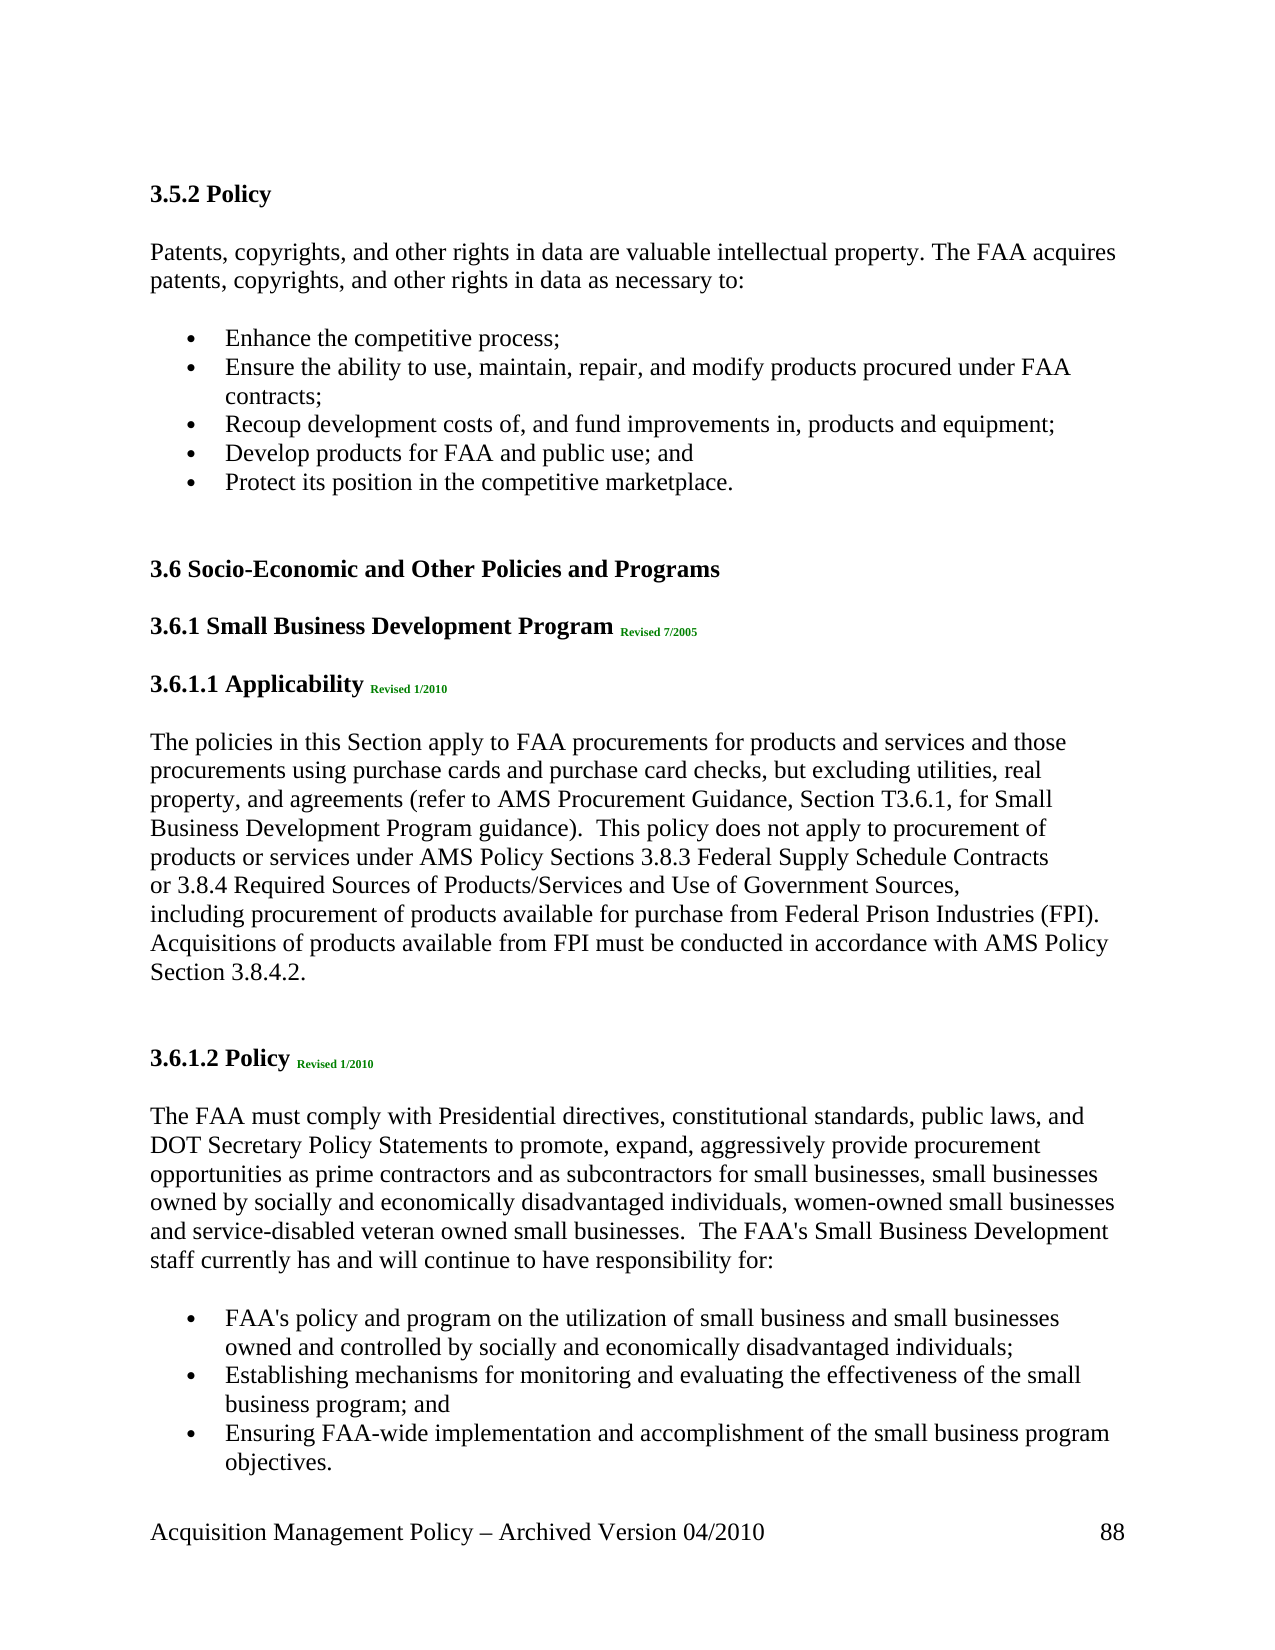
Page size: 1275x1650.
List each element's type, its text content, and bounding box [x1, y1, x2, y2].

list FAA's policy and program on the utilization of small business and small businesses owned and controlled by socially and economically disadvantaged individuals; [187, 1303, 1125, 1360]
list Establishing mechanisms for monitoring and evaluating the effectiveness of the small business program; and [187, 1360, 1125, 1418]
list Enhance the competitive process; [187, 323, 1125, 352]
text 3.6.1 Small Business Development Program Revised 7/2005 [150, 582, 1125, 640]
text 3.6 Socio-Economic and Other Policies and Programs [150, 525, 1125, 582]
text Patents, copyrights, and other rights in data are valuable intellectual property. The FAA acquires patents, copyrights, and other rights in data as necessary to: [150, 237, 1125, 294]
list Develop products for FAA and public use; and [187, 438, 1125, 467]
text 3.5.2 Policy [150, 150, 1125, 207]
list Ensuring FAA-wide implementation and accomplishment of the small business program objectives. [187, 1418, 1125, 1475]
text The FAA must comply with Presidential directives, constitutional standards, public laws, and DOT Secretary Policy Statements to promote, expand, aggressively provide procurement opportunities as prime contractors and as subcontractors for small businesses, small businesses owned by socially and economically disadvantaged individuals, women-owned small businesses and service-disabled veteran owned small businesses. The FAA's Small Business Development staff currently has and will continue to have responsibility for: [150, 1101, 1125, 1274]
text 3.6.1.2 Policy Revised 1/2010 [150, 1014, 1125, 1072]
text The policies in this Section apply to FAA procurements for products and services and those procurements using purchase cards and purchase card checks, but excluding utilities, real property, and agreements (refer to AMS Procurement Guidance, Section T3.6.1, for Small Business Development Program guidance). This policy does not apply to procurement of products or services under AMS Policy Sections 3.8.3 Federal Supply Schedule Contracts or 3.8.4 Required Sources of Products/Services and Use of Government Sources, including procurement of products available for purchase from Federal Prison Industries (FPI). Acquisitions of products available from FPI must be conducted in accordance with AMS Policy Section 3.8.4.2. [150, 727, 1125, 985]
list Protect its position in the competitive marketplace. [187, 467, 1125, 496]
text 3.6.1.1 Applicability Revised 1/2010 [150, 640, 1125, 697]
list Recoup development costs of, and fund improvements in, products and equipment; [187, 409, 1125, 438]
list Ensure the ability to use, maintain, repair, and modify products procured under FAA contracts; [187, 352, 1125, 409]
